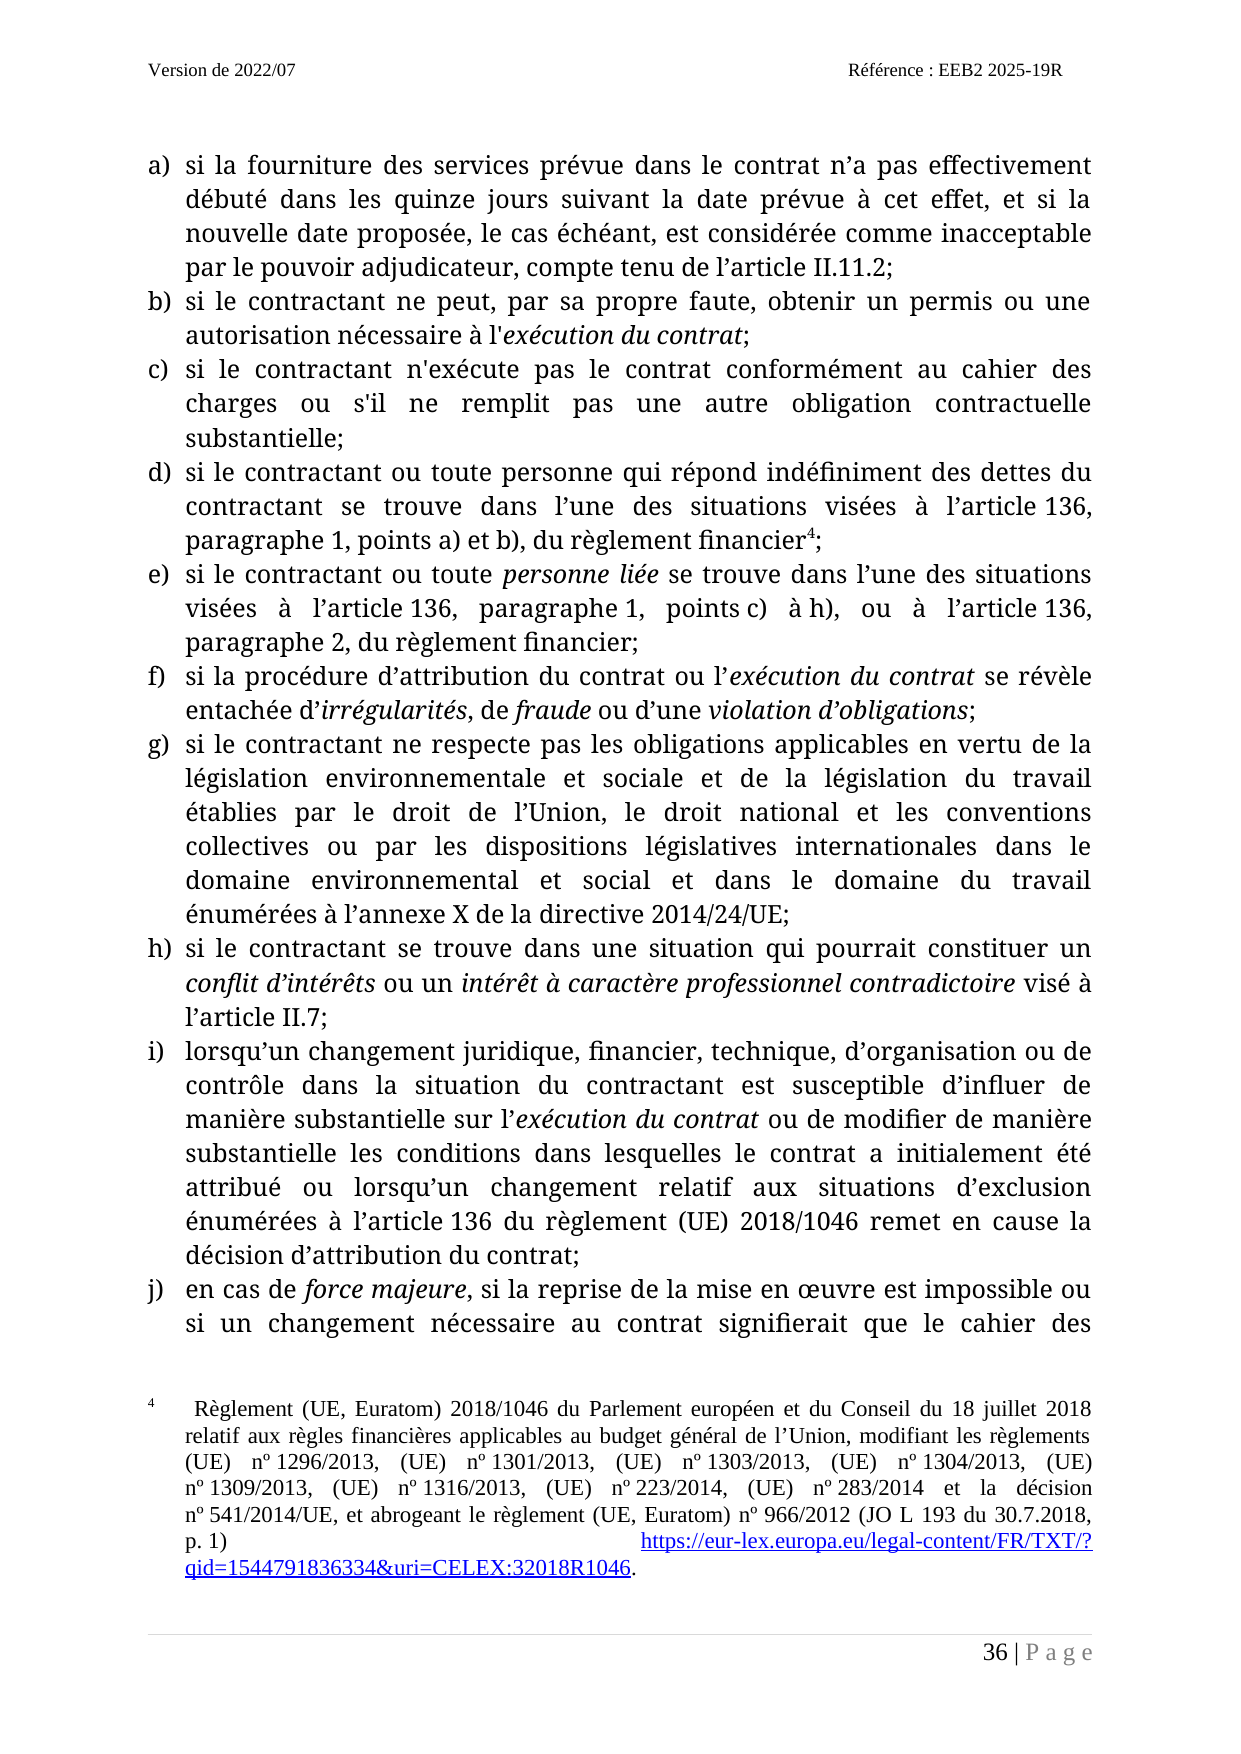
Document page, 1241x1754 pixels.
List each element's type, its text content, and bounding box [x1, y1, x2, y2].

list lorsqu’un changement juridique, financier, technique, d’organisation ou de contrôle dans la situation du contractant est susceptible d’influer de manière substantielle sur l’exécution du contrat ou de modifier de manière substantielle les conditions dans lesquelles le contrat a initialement été attribué ou lorsqu’un changement relatif aux situations d’exclusion énumérées à l’article 136 du règlement (UE) 2018/1046 remet en cause la décision d’attribution du contrat; [148, 1033, 1092, 1272]
list si le contractant ou toute personne qui répond indéfiniment des dettes du contractant se trouve dans l’une des situations visées à l’article 136, paragraphe 1, points a) et b), du règlement financier; [148, 454, 1092, 556]
list si le contractant n'exécute pas le contrat conformément au cahier des charges ou s'il ne remplit pas une autre obligation contractuelle substantielle; [148, 352, 1092, 454]
list si le contractant se trouve dans une situation qui pourrait constituer un conflit d’intérêts ou un intérêt à caractère professionnel contradictoire visé à l’article II.7; [148, 931, 1092, 1033]
list si le contractant ou toute personne liée se trouve dans l’une des situations visées à l’article 136, paragraphe 1, points c) à h), ou à l’article 136, paragraphe 2, du règlement financier; [148, 556, 1092, 659]
list si la fourniture des services prévue dans le contrat n’a pas effectivement débuté dans les quinze jours suivant la date prévue à cet effet, et si la nouvelle date proposée, le cas échéant, est considérée comme inacceptable par le pouvoir adjudicateur, compte tenu de l’article II.11.2; [148, 148, 1092, 284]
list si le contractant ne peut, par sa propre faute, obtenir un permis ou une autorisation nécessaire à l'exécution du contrat; [148, 284, 1092, 352]
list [148, 1272, 1092, 1340]
list si la procédure d’attribution du contrat ou l’exécution du contrat se révèle entachée d’irrégularités, de fraude ou d’une violation d’obligations; [148, 659, 1092, 727]
list si le contractant ne respecte pas les obligations applicables en vertu de la législation environnementale et sociale et de la législation du travail établies par le droit de l’Union, le droit national et les conventions collectives ou par les dispositions législatives internationales dans le domaine environnemental et social et dans le domaine du travail énumérées à l’annexe X de la directive 2014/24/UE; [148, 727, 1092, 931]
